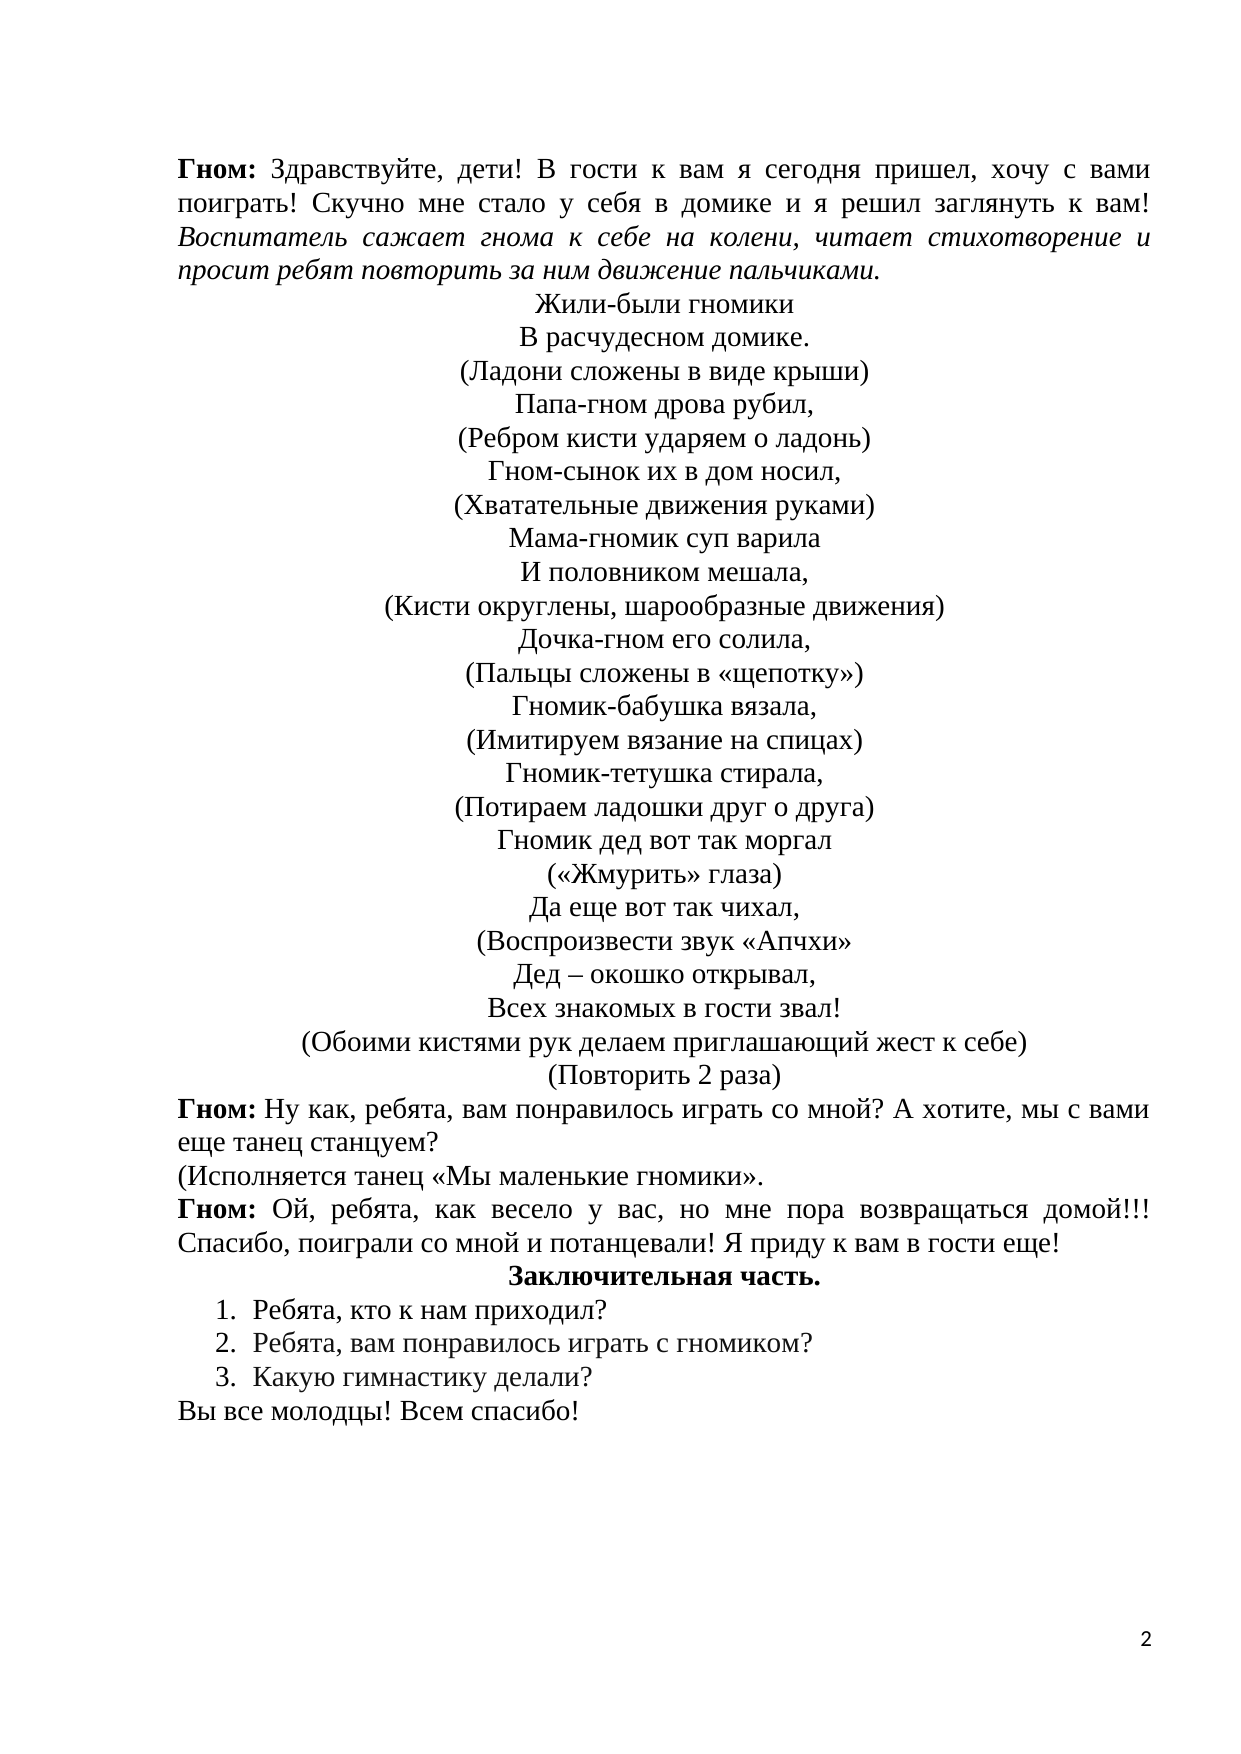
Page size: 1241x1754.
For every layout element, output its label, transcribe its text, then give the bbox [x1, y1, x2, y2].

text Гномик-тетушка стирала, [177, 755, 1152, 789]
text (Имитируем вязание на спицах) [177, 722, 1152, 755]
text Жили-были гномики [177, 286, 1152, 319]
text (Ребром кисти ударяем о ладонь) [177, 420, 1152, 453]
text (Воспроизвести звук «Апчхи» [177, 923, 1152, 957]
text (Ладони сложены в виде крыши) [177, 353, 1152, 386]
text Заключительная часть. [177, 1258, 1152, 1292]
list Какую гимнастику делали? [215, 1359, 1152, 1393]
text (Потираем ладошки друг о друга) [177, 789, 1152, 822]
text Гномик-бабушка вязала, [177, 688, 1152, 722]
text («Жмурить» глаза) [177, 856, 1152, 889]
text И половником мешала, [177, 554, 1152, 588]
text Гном-сынок их в дом носил, [177, 453, 1152, 487]
text Всех знакомых в гости звал! [177, 990, 1152, 1024]
text В расчудесном домике. [177, 319, 1152, 353]
text Гном: Здравствуйте, дети! В гости к вам я сегодня пришел, хочу с вами поиграть! Скучно мне стало у себя в домике и я решил заглянуть к вам! Воспитатель сажает гнома к себе на колени, читает стихотворение и просит ребят повторить за ним движение пальчиками. [177, 152, 1152, 286]
text (Хватательные движения руками) [177, 487, 1152, 521]
text (Пальцы сложены в «щепотку») [177, 655, 1152, 688]
text Вы все молодцы! Всем спасибо! [177, 1393, 1152, 1426]
text (Повторить 2 раза) [177, 1057, 1152, 1091]
list Ребята, вам понравилось играть с гномиком? [215, 1326, 1152, 1359]
text Гномик дед вот так моргал [177, 822, 1152, 856]
list Ребята, кто к нам приходил? [215, 1292, 1152, 1326]
text (Исполняется танец «Мы маленькие гномики». [177, 1158, 1152, 1191]
text (Обоими кистями рук делаем приглашающий жест к себе) [177, 1024, 1152, 1057]
text Гном: Ну как, ребята, вам понравилось играть со мной? А хотите, мы с вами еще танец станцуем? [177, 1091, 1152, 1158]
text Мама-гномик суп варила [177, 521, 1152, 554]
text Дед – окошко открывал, [177, 957, 1152, 990]
text Папа-гном дрова рубил, [177, 386, 1152, 420]
text Дочка-гном его солила, [177, 621, 1152, 655]
text Гном: Ой, ребята, как весело у вас, но мне пора возвращаться домой!!! Спасибо, поиграли со мной и потанцевали! Я приду к вам в гости еще! [177, 1191, 1152, 1258]
text (Кисти округлены, шарообразные движения) [177, 588, 1152, 621]
text Да еще вот так чихал, [177, 889, 1152, 923]
